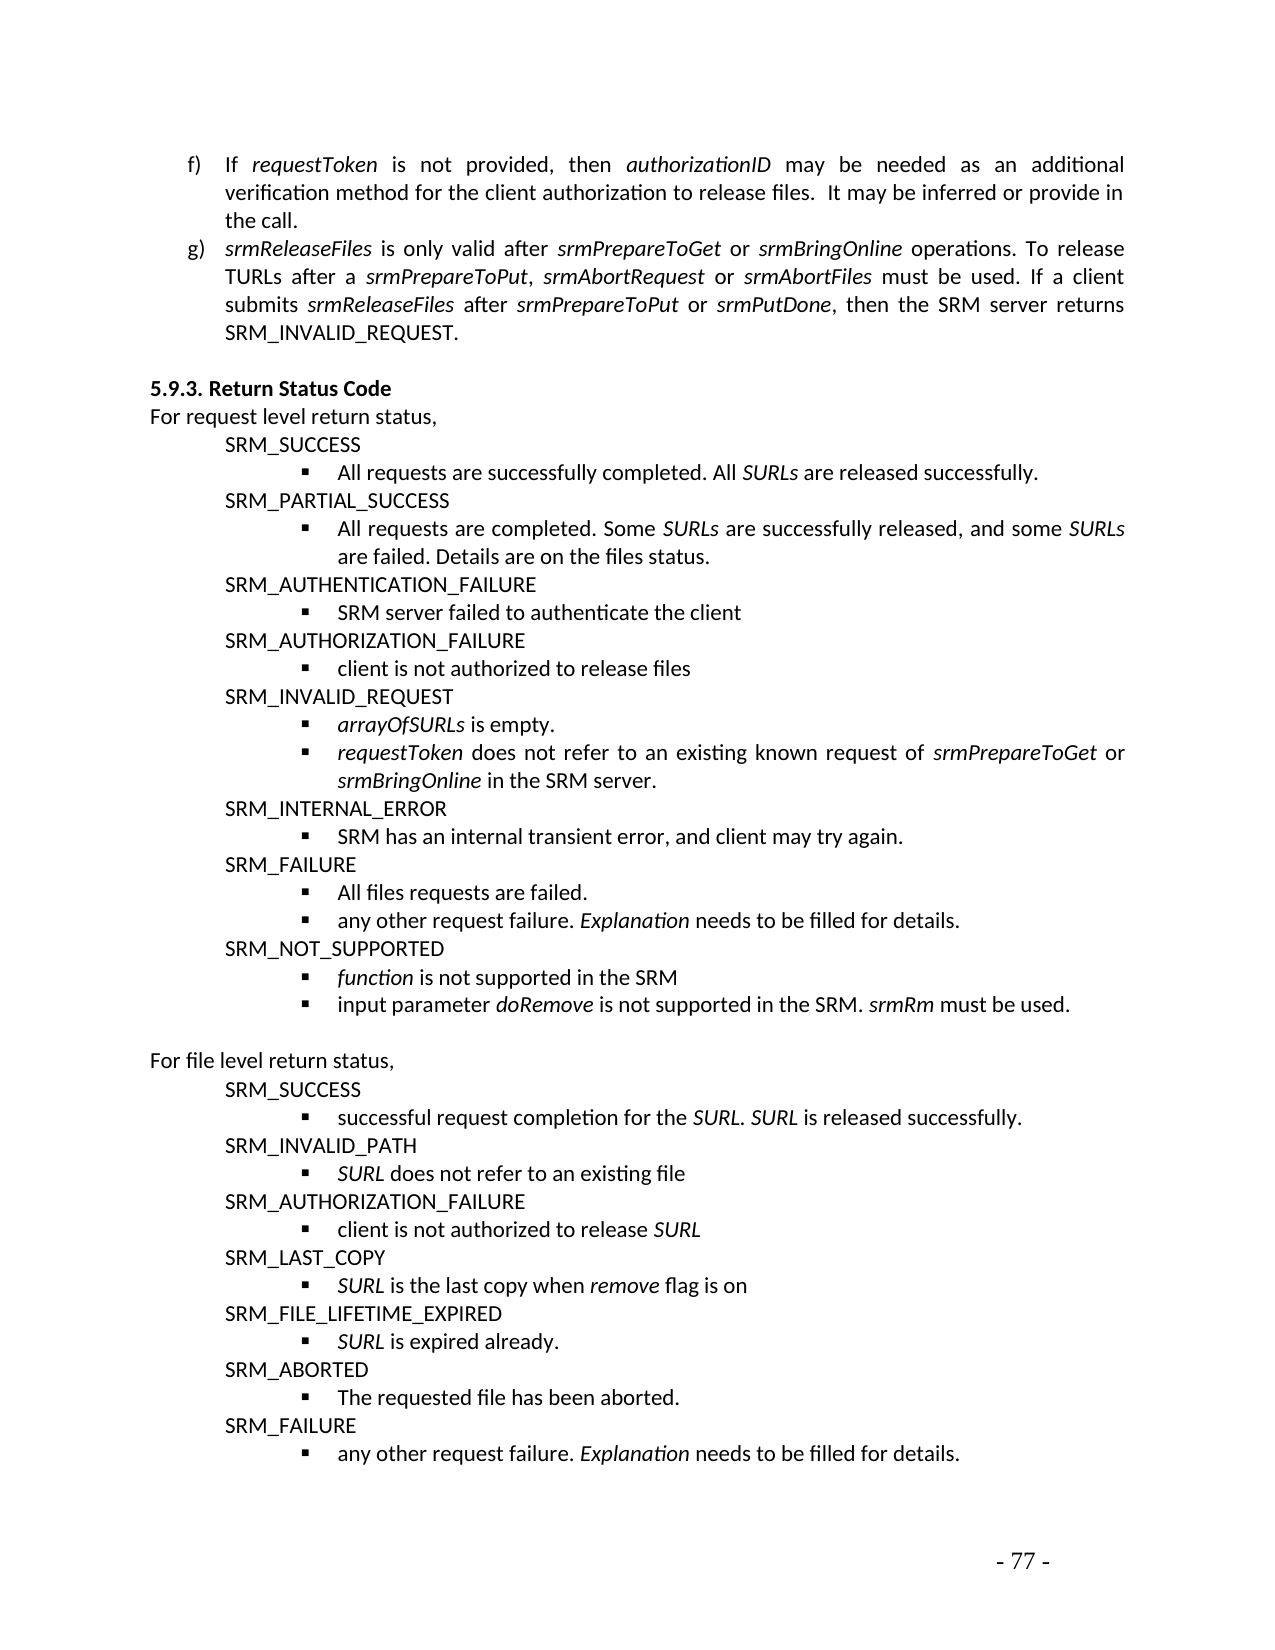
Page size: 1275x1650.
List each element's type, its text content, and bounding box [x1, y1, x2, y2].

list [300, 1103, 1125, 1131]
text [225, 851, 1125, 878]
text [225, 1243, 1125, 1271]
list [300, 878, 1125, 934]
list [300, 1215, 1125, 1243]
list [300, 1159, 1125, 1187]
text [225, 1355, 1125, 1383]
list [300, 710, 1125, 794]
list All requests are completed. Some SURLs are successfully released, and some SURLs are failed. Details are on the files status. [300, 514, 1125, 570]
text SRM_AUTHENTICATION_FAILURE [225, 570, 1125, 598]
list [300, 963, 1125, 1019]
list Return Status Code [150, 374, 1125, 402]
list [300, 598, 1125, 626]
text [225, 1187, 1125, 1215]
text SRM_PARTIAL_SUCCESS [225, 486, 1125, 514]
list If requestToken is not provided, then authorizationID may be needed as an additional verification method for the client authorization to release files. It may be inferred or provide in the call. [187, 150, 1125, 234]
text SRM_SUCCESS [225, 430, 1125, 458]
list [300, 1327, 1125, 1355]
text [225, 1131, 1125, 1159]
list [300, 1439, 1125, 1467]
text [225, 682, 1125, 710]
text For request level return status, [150, 402, 1125, 430]
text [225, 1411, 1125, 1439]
list srmReleaseFiles is only valid after srmPrepareToGet or srmBringOnline operations. To release TURLs after a srmPrepareToPut, srmAbortRequest or srmAbortFiles must be used. If a client submits srmReleaseFiles after srmPrepareToPut or srmPutDone, then the SRM server returns SRM_INVALID_REQUEST. [187, 234, 1125, 346]
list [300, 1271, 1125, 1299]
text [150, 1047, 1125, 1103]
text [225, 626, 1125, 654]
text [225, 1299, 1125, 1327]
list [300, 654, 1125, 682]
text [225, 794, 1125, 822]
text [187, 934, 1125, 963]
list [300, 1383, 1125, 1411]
list All requests are successfully completed. All SURLs are released successfully. [300, 458, 1125, 486]
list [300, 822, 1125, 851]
